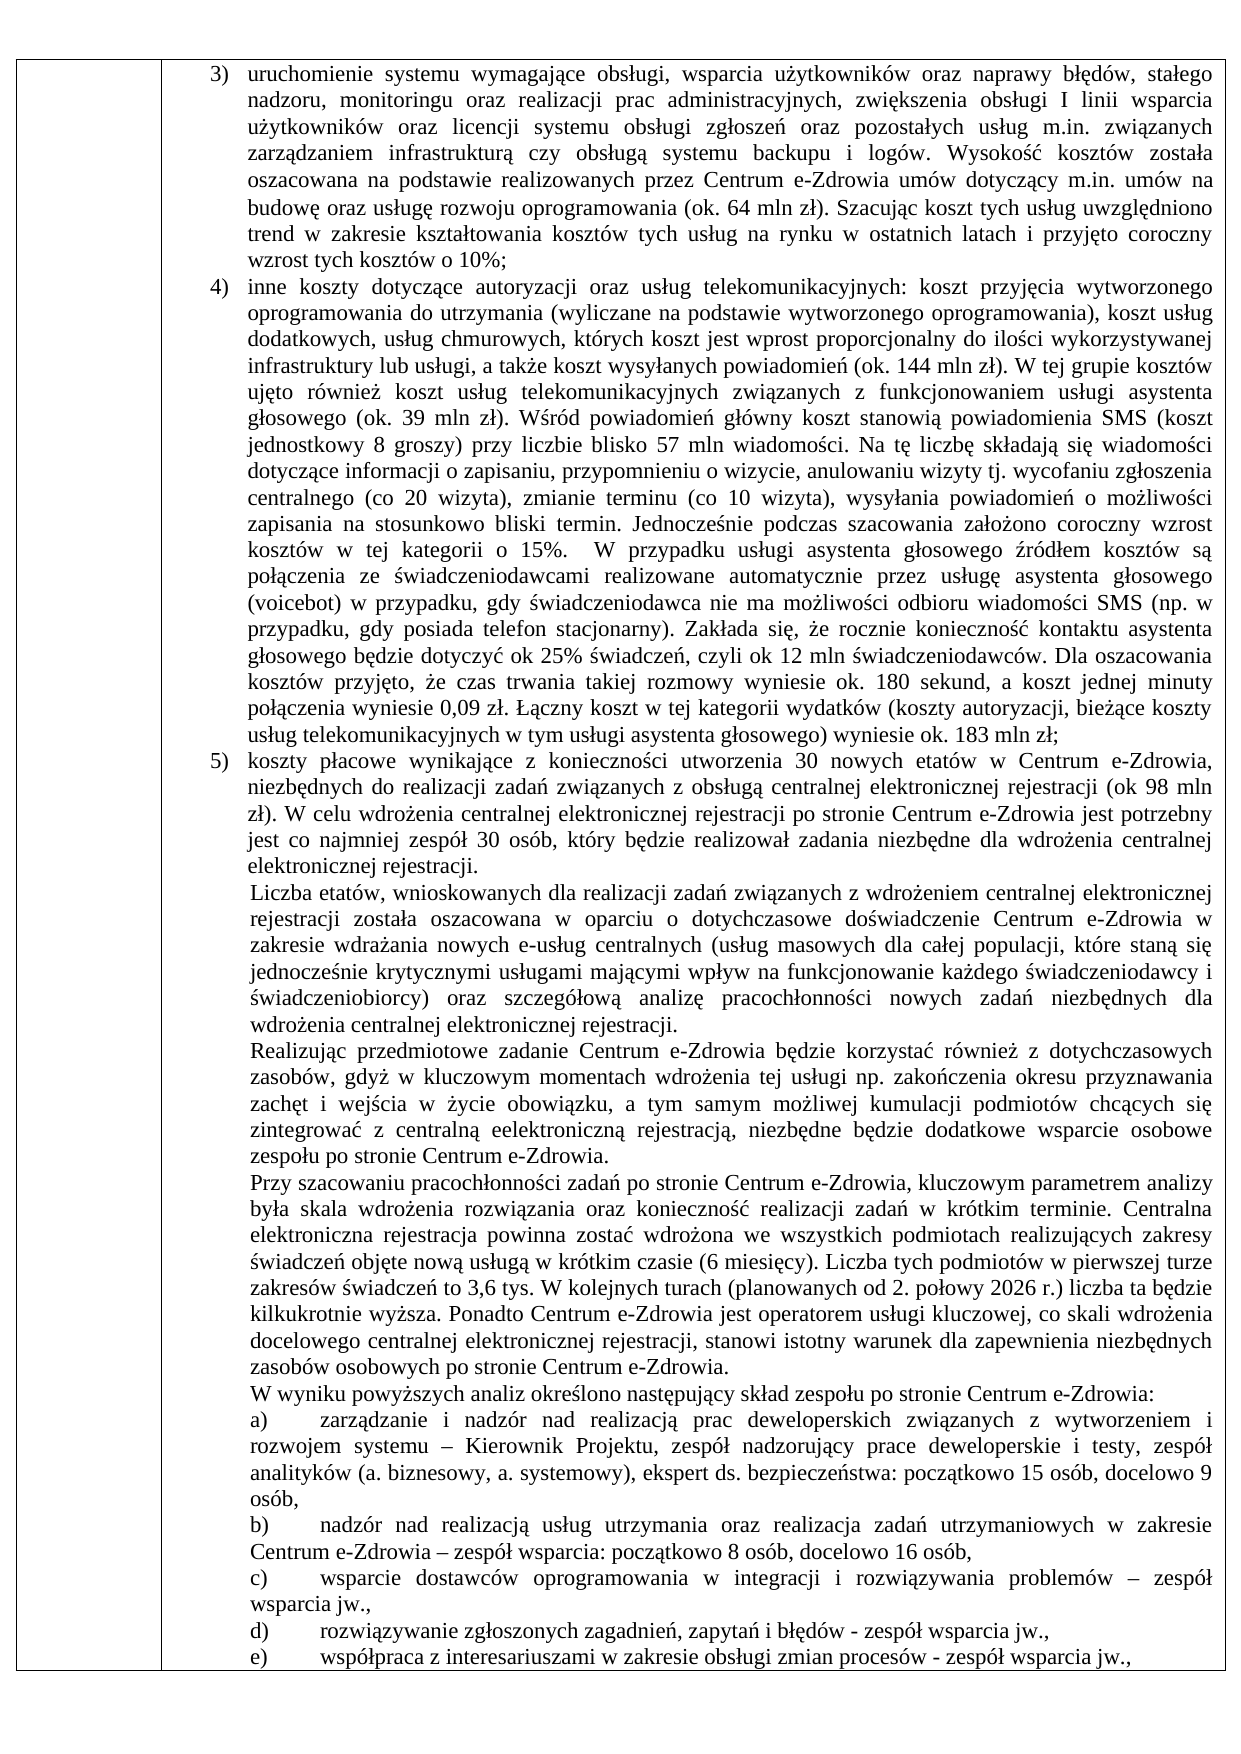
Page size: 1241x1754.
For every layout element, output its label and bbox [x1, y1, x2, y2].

table_cell [17, 60, 161, 1669]
table_cell [162, 60, 1225, 1669]
